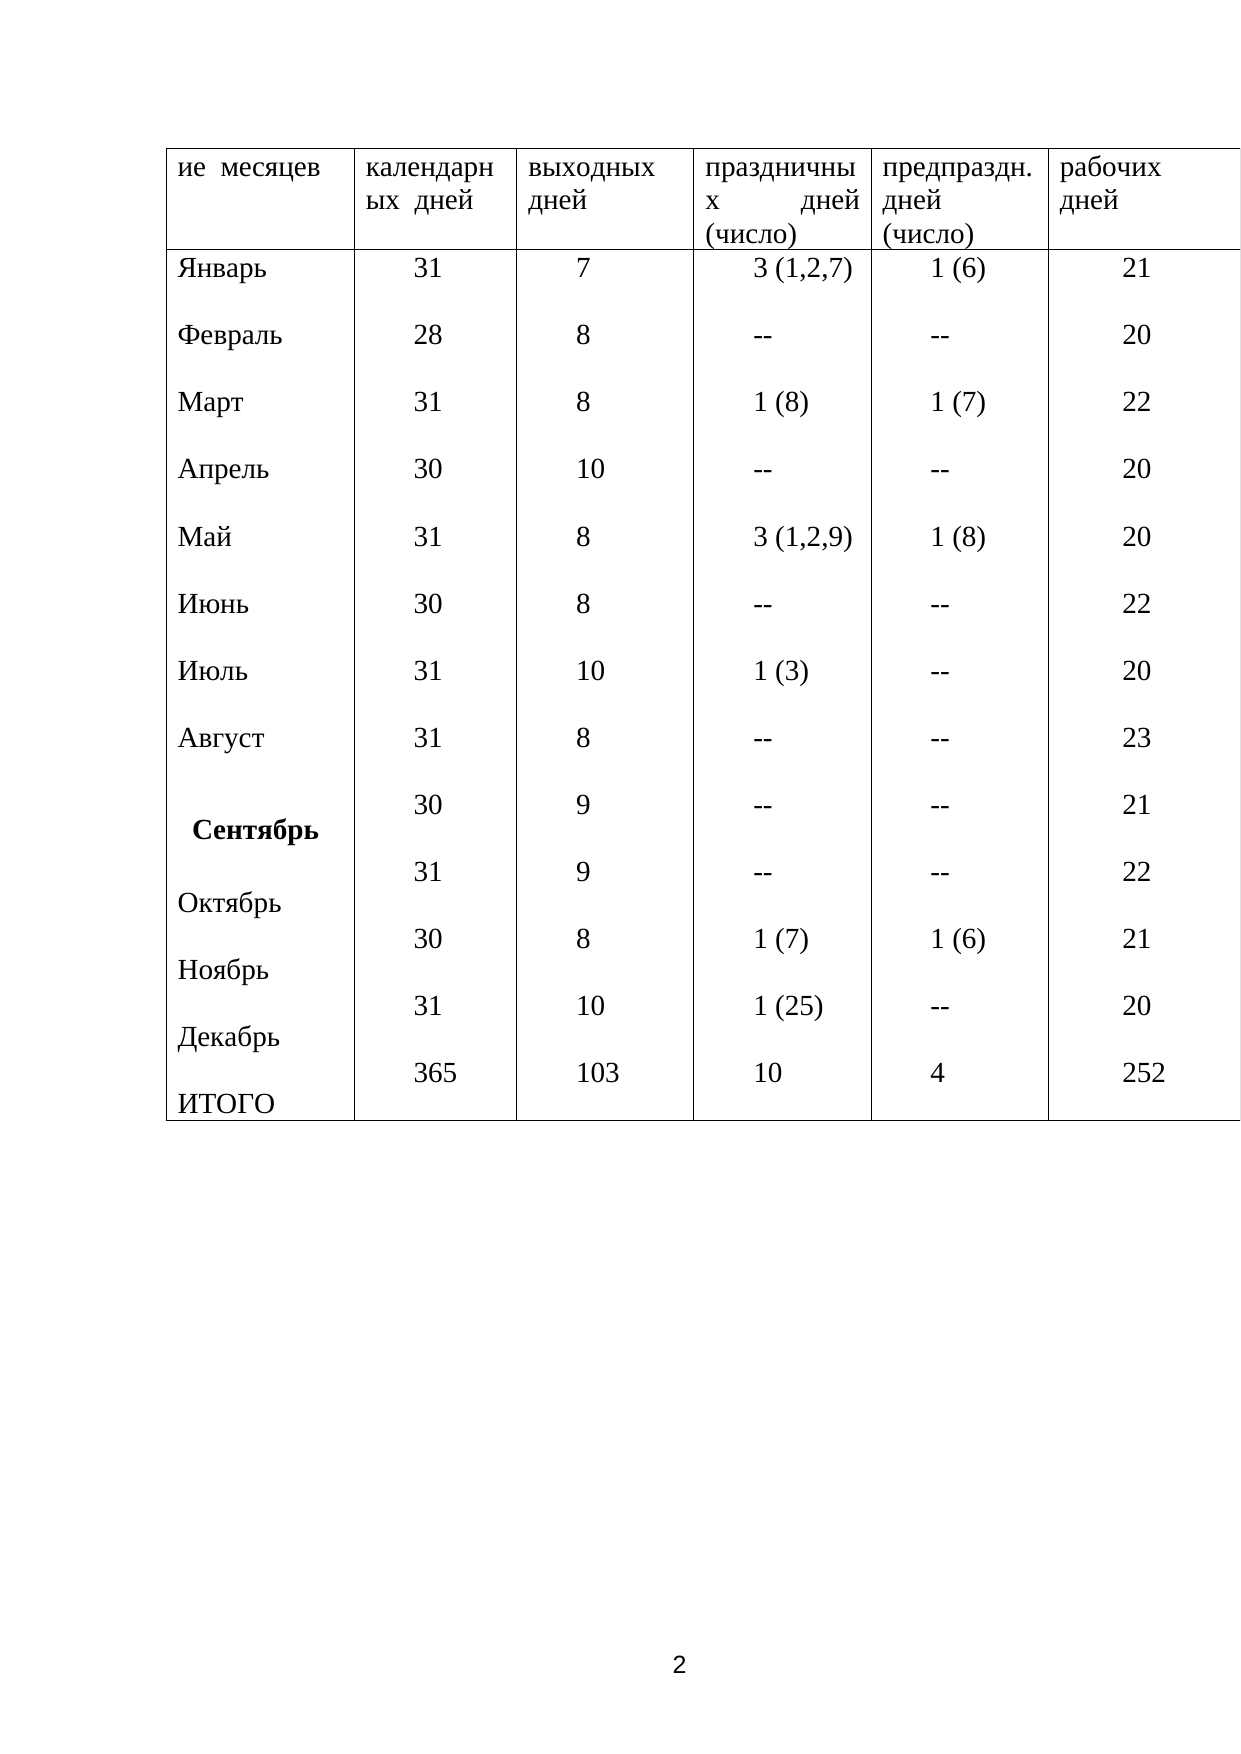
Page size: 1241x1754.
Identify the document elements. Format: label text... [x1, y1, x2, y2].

table_cell 1 (6) -- 1 (7) -- 1 (8) -- -- -- -- -- 1 (6) -- 4 [872, 250, 1048, 1120]
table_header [355, 149, 516, 249]
table_cell 3 (1,2,7) -- 1 (8) -- 3 (1,2,9) -- 1 (3) -- -- -- 1 (7) 1 (25) 10 [694, 250, 871, 1120]
table_cell Январь Февраль Март Апрель Май Июнь Июль Август Сентябрь Октябрь Ноябрь Декабрь ИТОГО [167, 250, 354, 1120]
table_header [694, 149, 871, 249]
table_cell 21 20 22 20 20 22 20 23 21 22 21 20 252 [1049, 250, 1240, 1120]
table_header К-во выходных дней [517, 149, 693, 249]
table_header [167, 149, 354, 249]
table_cell 7 8 8 10 8 8 10 8 9 9 8 10 103 [517, 250, 693, 1120]
table_header К-во рабочих дней [1049, 149, 1240, 249]
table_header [872, 149, 1048, 249]
table_cell 31 28 31 30 31 30 31 31 30 31 30 31 365 [355, 250, 516, 1120]
